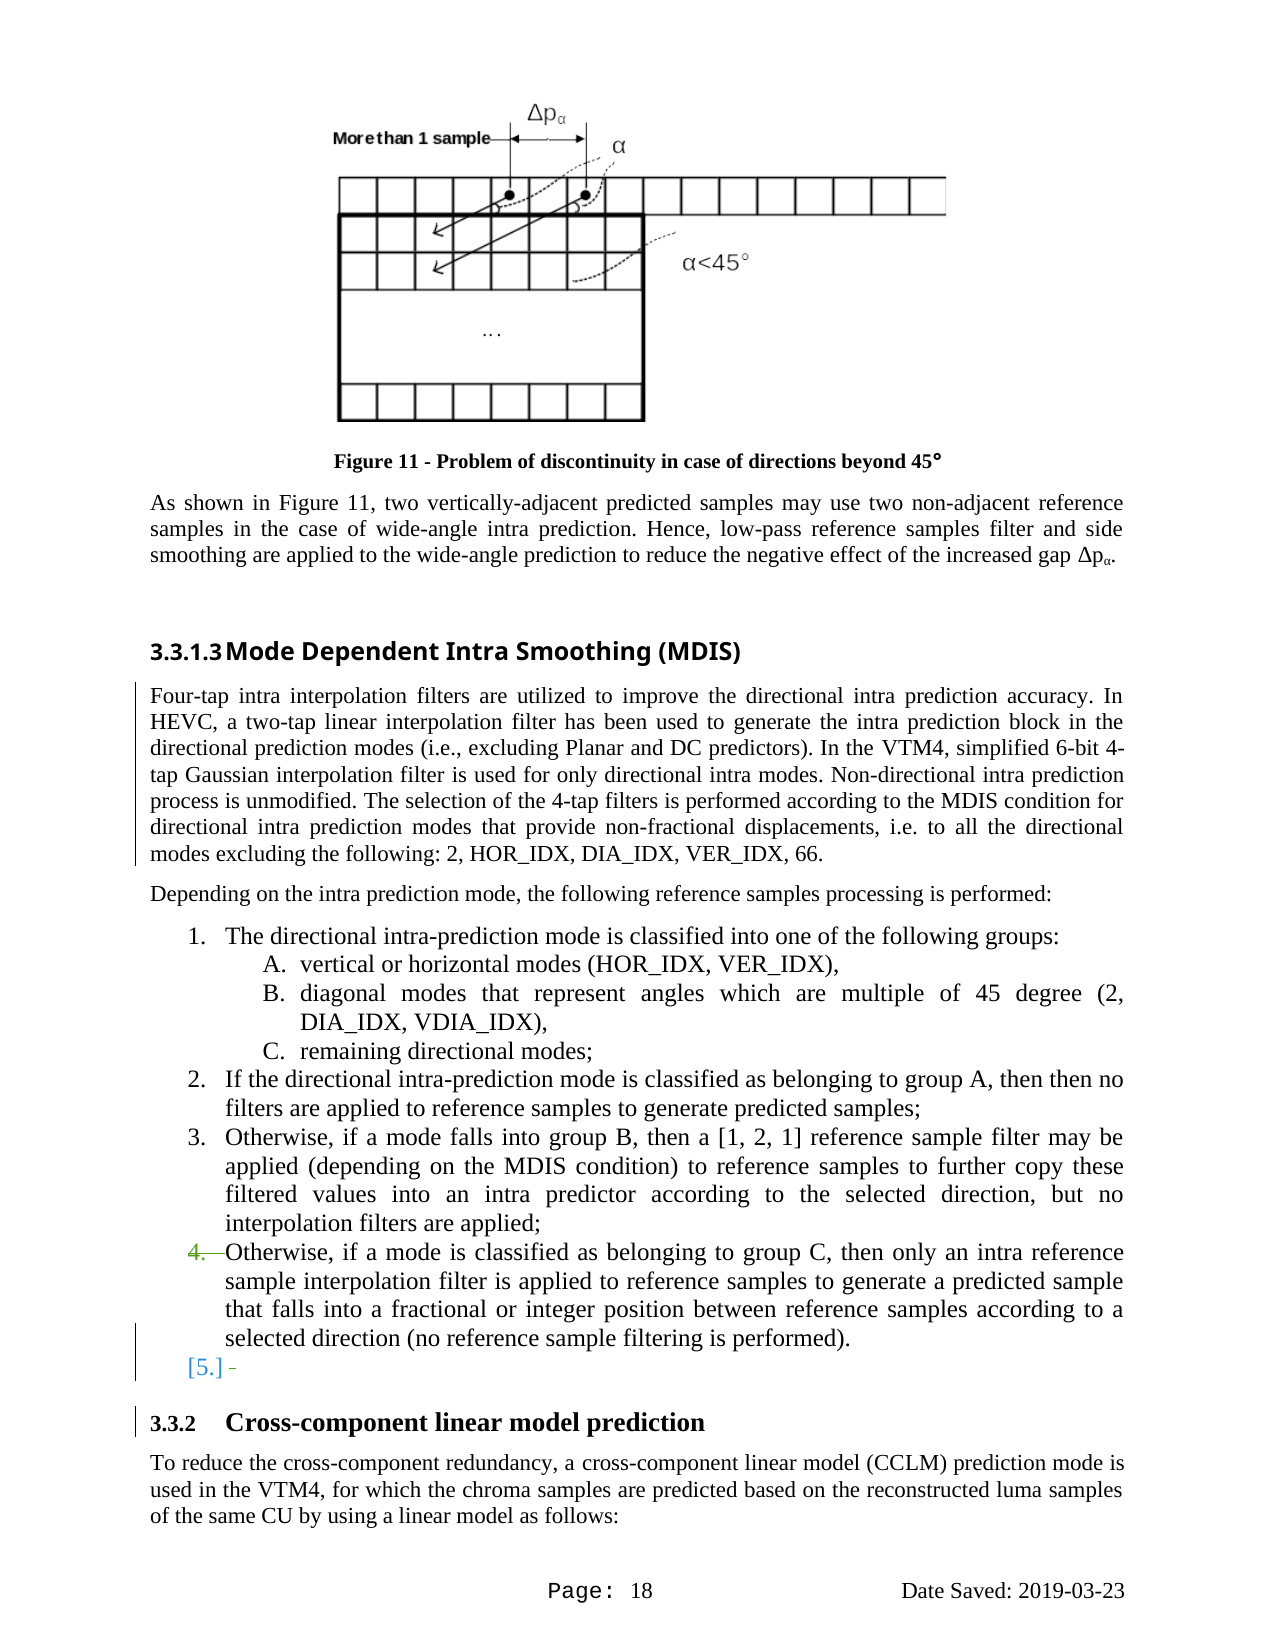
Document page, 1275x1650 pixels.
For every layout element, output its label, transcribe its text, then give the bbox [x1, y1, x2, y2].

subtitle Cross-component linear model prediction [150, 1406, 1125, 1437]
list diagonal modes that represent angles which are multiple of 45 degree (2, DIA_IDX, VDIA_IDX), [262, 978, 1125, 1036]
text Four-tap intra interpolation filters are utilized to improve the directional intra prediction accuracy. In HEVC, a two-tap linear interpolation filter has been used to generate the intra prediction block in the directional prediction modes (i.e., excluding Planar and DC predictors). In the VTM4, simplified 6-bit 4-tap Gaussian interpolation filter is used for only directional intra modes. Non-directional intra prediction process is unmodified. The selection of the 4-tap filters is performed according to the MDIS condition for directional intra prediction modes that provide non-fractional displacements, i.e. to all the directional modes excluding the following: 2, HOR_IDX, DIA_IDX, VER_IDX, 66. [150, 682, 1125, 866]
text Depending on the intra prediction mode, the following reference samples processing is performed: [150, 880, 1125, 907]
subtitle Mode Dependent Intra Smoothing (MDIS) [150, 633, 1125, 667]
list The directional intra-prediction mode is classified into one of the following groups: [187, 921, 1125, 949]
list Otherwise, if a mode falls into group B, then a [1, 2, 1] reference sample filter may be applied (depending on the MDIS condition) to reference samples to further copy these filtered values into an intra predictor according to the selected direction, but no interpolation filters are applied; [187, 1122, 1125, 1237]
list If the directional intra-prediction mode is classified as belonging to group A, then then no filters are applied to reference samples to generate predicted samples; [187, 1064, 1125, 1122]
text To reduce the cross-component redundancy, a cross-component linear model (CCLM) prediction mode is used in the VTM4, for which the chroma samples are predicted based on the reconstructed luma samples of the same CU by using a linear model as follows: [150, 1449, 1125, 1528]
list vertical or horizontal modes (HOR_IDX, VER_IDX), [262, 949, 1125, 978]
text Figure 11 - Problem of discontinuity in case of directions beyond 45° [150, 446, 1125, 475]
list remaining directional modes; [262, 1036, 1125, 1064]
list Otherwise, if a mode is classified as belonging to group C, then only an intra reference sample interpolation filter is applied to reference samples to generate a predicted sample that falls into a fractional or integer position between reference samples according to a selected direction (no reference sample filtering is performed). [187, 1237, 1125, 1352]
text As shown in Figure 11, two vertically-adjacent predicted samples may use two non-adjacent reference samples in the case of wide-angle intra prediction. Hence, low-pass reference samples filter and side smoothing are applied to the wide-angle prediction to reduce the negative effect of the increased gap ∆pα. [150, 489, 1125, 568]
